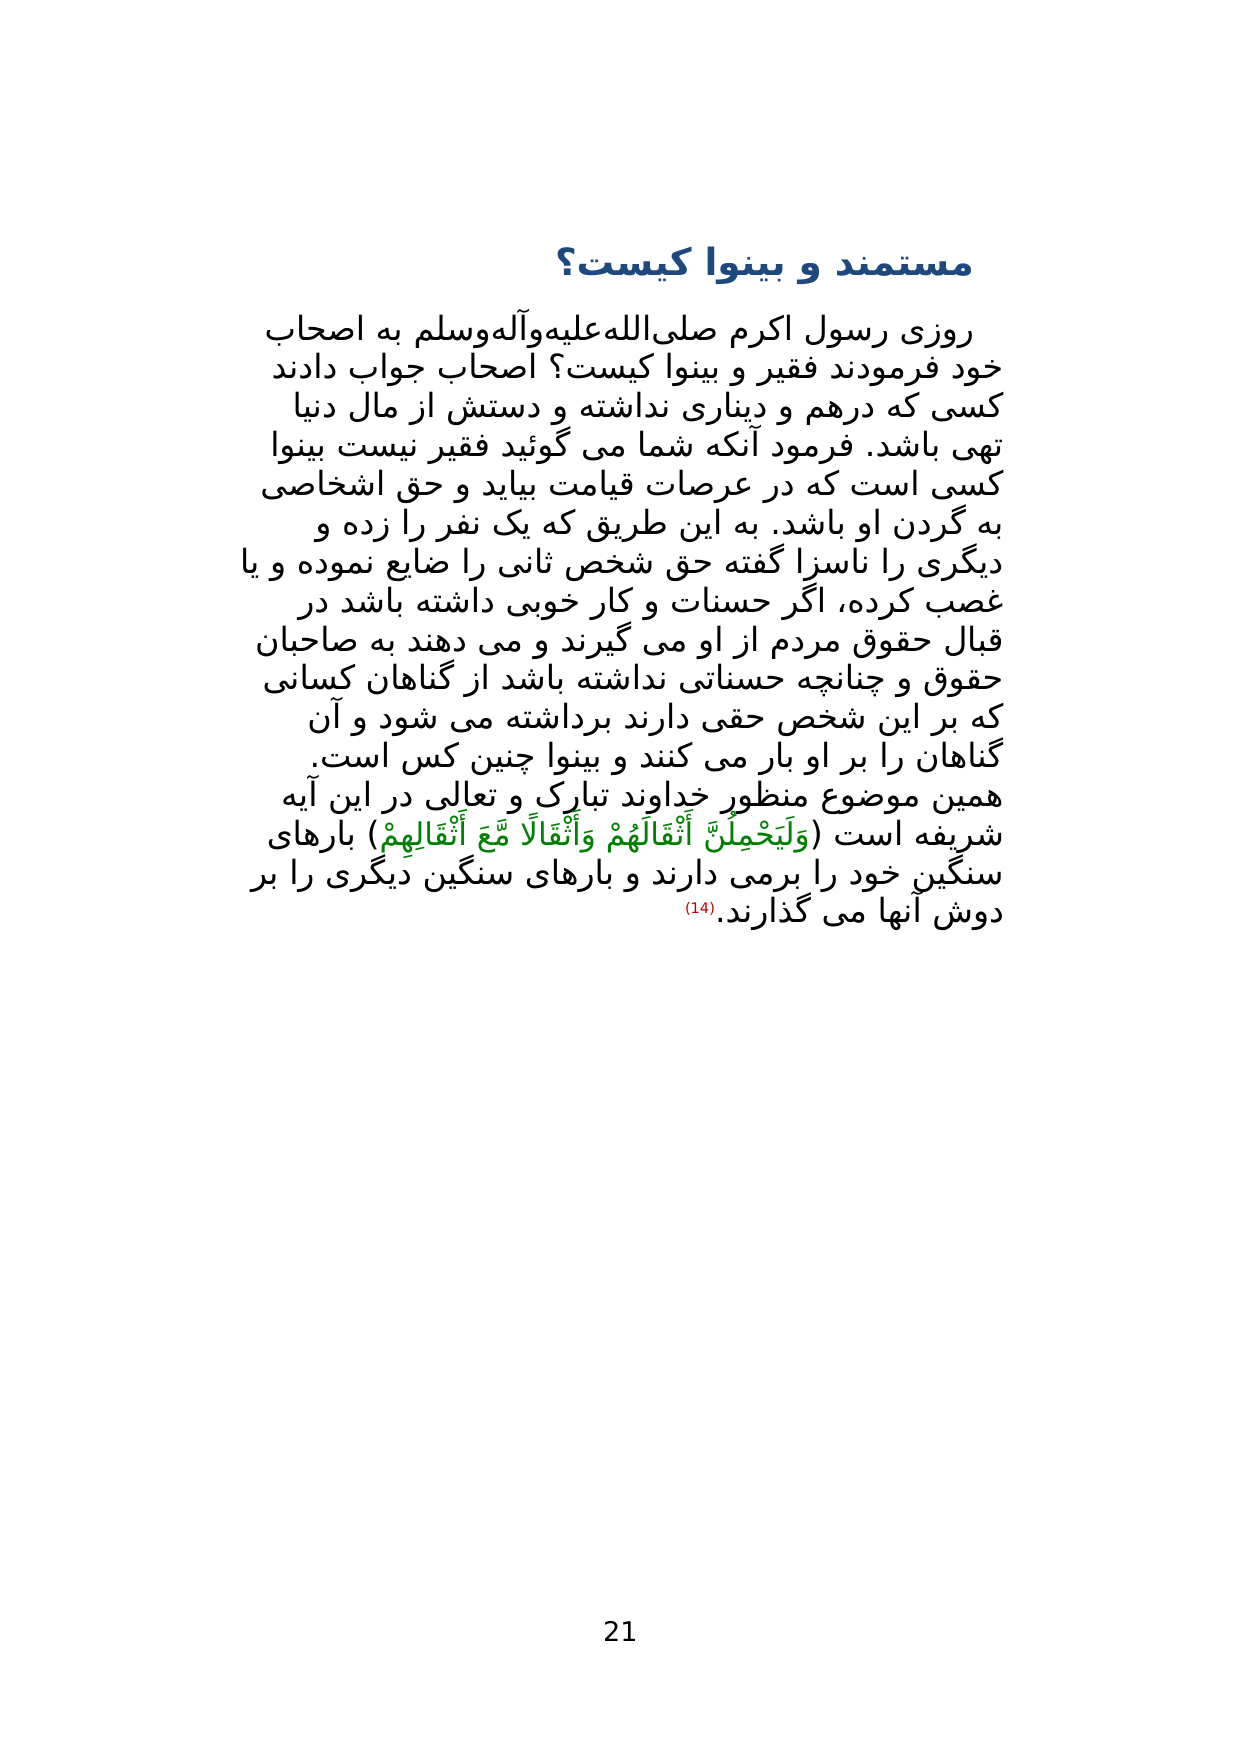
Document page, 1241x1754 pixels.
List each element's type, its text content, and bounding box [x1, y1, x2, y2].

subtitle مستمند و بینوا کیست؟ [236, 241, 1004, 284]
text روزی رسول اکرم صلى‌الله‌عليه‌وآله‌وسلم به اصحاب خود فرمودند فقیر و بینوا کیست؟ اصحاب جواب دادند کسی که درهم و دیناری نداشته و دستش از مال دنیا تهی باشد. فرمود آنکه شما می گوئید فقیر نیست بینوا کسی است که در عرصات قیامت بیاید و حق اشخاصی به گردن او باشد. به این طریق که یک نفر را زده و دیگری را ناسزا گفته حق شخص ثانی را ضایع نموده و یا غصب کرده، اگر حسنات و کار خوبی داشته باشد در قبال حقوق مردم از او می گیرند و می دهند به صاحبان حقوق و چنانچه حسناتی نداشته باشد از گناهان کسانی که بر این شخص حقی دارند برداشته می شود و آن گناهان را بر او بار می کنند و بینوا چنین کس است. همین موضوع منظور خداوند تبارک و تعالی در این آیه شریفه است (وَلَيَحْمِلُنَّ أَثْقَالَهُمْ وَأَثْقَالًا مَّعَ أَثْقَالِهِمْ) بارهای سنگین خود را برمی دارند و بارهای سنگین دیگری را بر دوش آنها می گذارند.(14) [236, 309, 1004, 931]
